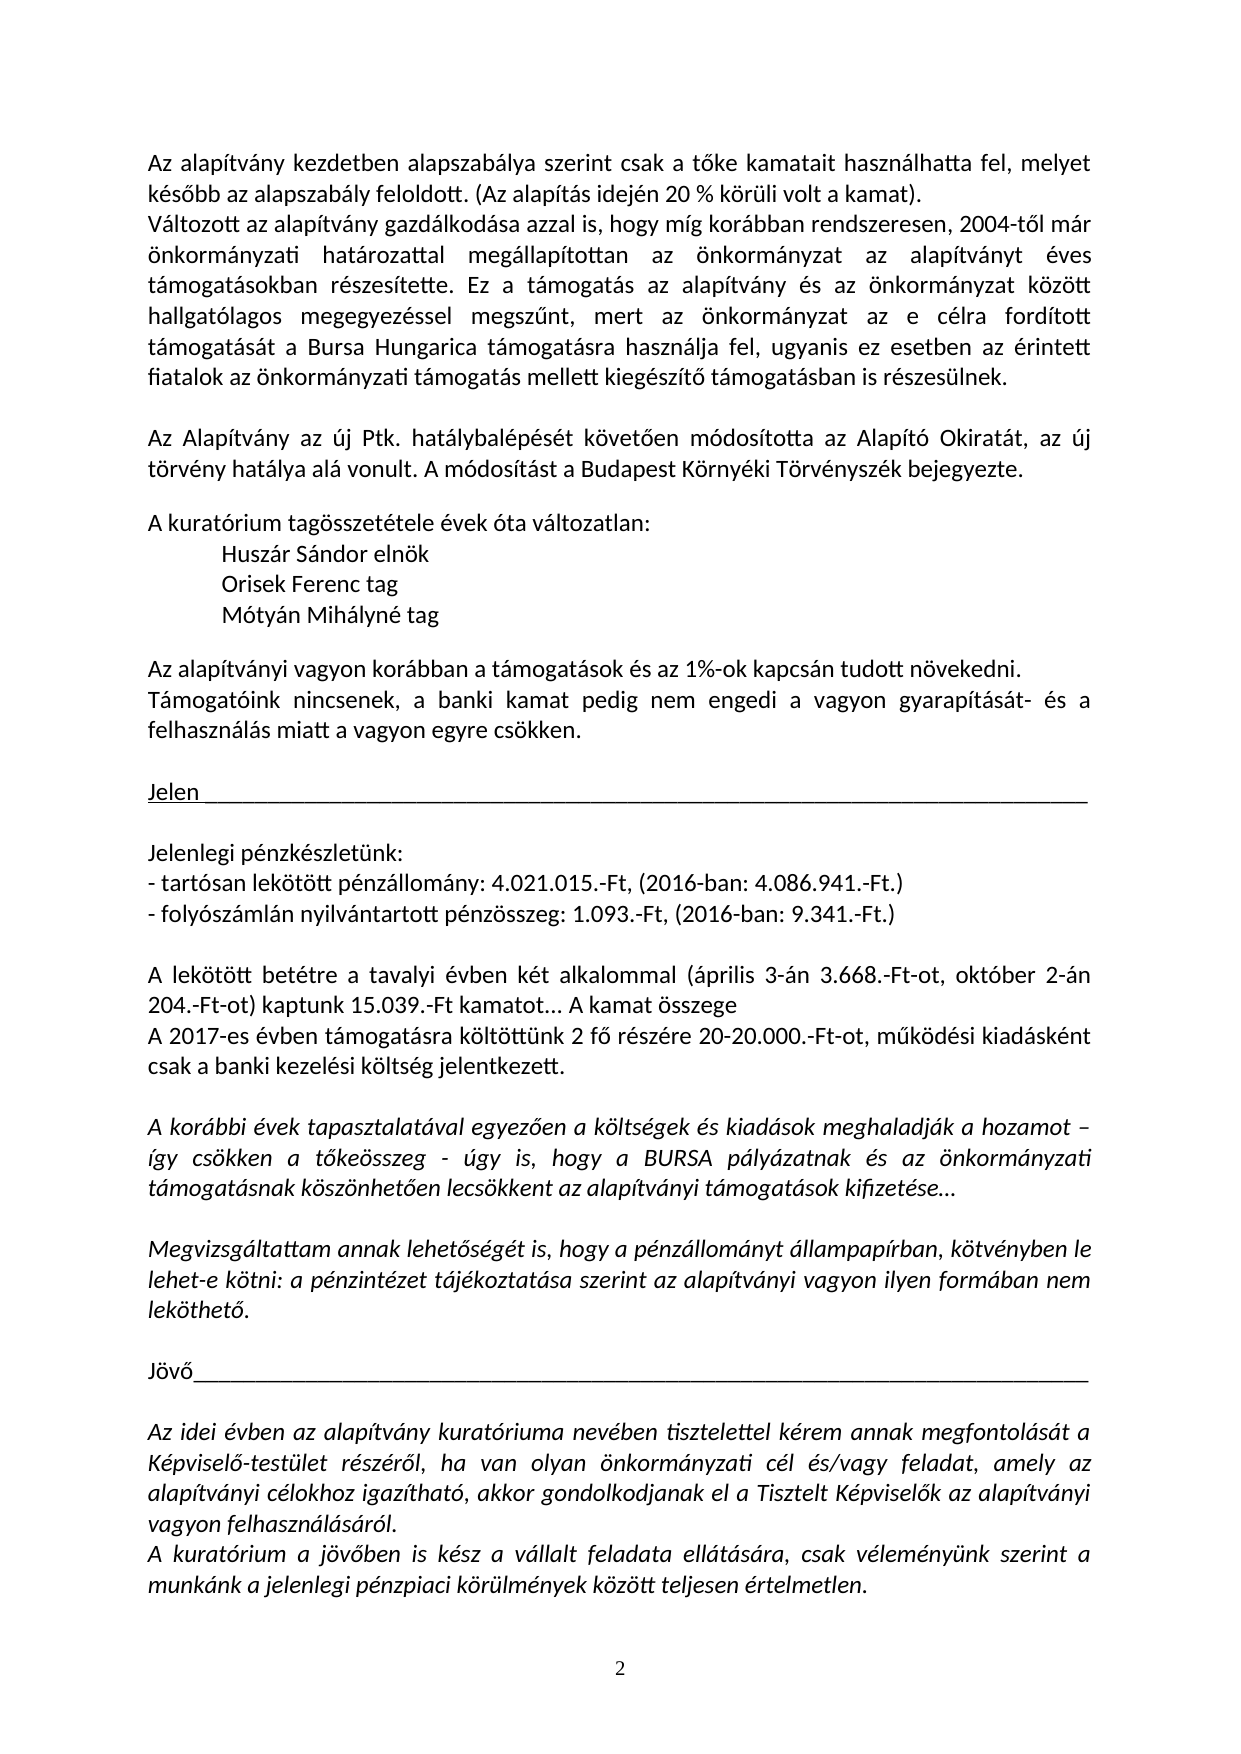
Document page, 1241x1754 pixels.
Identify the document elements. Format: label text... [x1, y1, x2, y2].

text Orisek Ferenc tag [148, 568, 1093, 599]
text A kuratórium tagösszetétele évek óta változatlan: [148, 507, 1093, 538]
text A 2017-es évben támogatásra költöttünk 2 fő részére 20-20.000.-Ft-ot, működési kiadásként csak a banki kezelési költség jelentkezett. [148, 1020, 1093, 1081]
text Mótyán Mihályné tag [148, 599, 1093, 629]
text - tartósan lekötött pénzállomány: 4.021.015.-Ft, (2016-ban: 4.086.941.-Ft.) [148, 867, 1093, 898]
text Jelenlegi pénzkészletünk: [148, 837, 1093, 867]
text Támogatóink nincsenek, a banki kamat pedig nem engedi a vagyon gyarapítását- és a felhasználás miatt a vagyon egyre csökken. [148, 684, 1093, 745]
text - folyószámlán nyilvántartott pénzösszeg: 1.093.-Ft, (2016-ban: 9.341.-Ft.) [148, 898, 1093, 928]
text Jövő________________________________________________________________________ [148, 1356, 1093, 1386]
text Megvizsgáltattam annak lehetőségét is, hogy a pénzállományt állampapírban, kötvényben le lehet-e kötni: a pénzintézet tájékoztatása szerint az alapítványi vagyon ilyen formában nem leköthető. [148, 1233, 1093, 1325]
text Az idei évben az alapítvány kuratóriuma nevében tisztelettel kérem annak megfontolását a Képviselő-testület részéről, ha van olyan önkormányzati cél és/vagy feladat, amely az alapítványi célokhoz igazítható, akkor gondolkodjanak el a Tisztelt Képviselők az alapítványi vagyon felhasználásáról. [148, 1417, 1093, 1539]
text Az Alapítvány az új Ptk. hatálybalépését követően módosította az Alapító Okiratát, az új törvény hatálya alá vonult. A módosítást a Budapest Környéki Törvényszék bejegyezte. [148, 422, 1093, 483]
text Változott az alapítvány gazdálkodása azzal is, hogy míg korábban rendszeresen, 2004-től már önkormányzati határozattal megállapítottan az önkormányzat az alapítványt éves támogatásokban részesítette. Ez a támogatás az alapítvány és az önkormányzat között hallgatólagos megegyezéssel megszűnt, mert az önkormányzat az e célra fordított támogatását a Bursa Hungarica támogatásra használja fel, ugyanis ez esetben az érintett fiatalok az önkormányzati támogatás mellett kiegészítő támogatásban is részesülnek. [148, 209, 1093, 392]
text A lekötött betétre a tavalyi évben két alkalommal (április 3-án 3.668.-Ft-ot, október 2-án 204.-Ft-ot) kaptunk 15.039.-Ft kamatot... A kamat összege [148, 959, 1093, 1020]
text Jelen _______________________________________________________________________ [148, 776, 1093, 806]
text A korábbi évek tapasztalatával egyezően a költségek és kiadások meghaladják a hozamot – így csökken a tőkeösszeg - úgy is, hogy a BURSA pályázatnak és az önkormányzati támogatásnak köszönhetően lecsökkent az alapítványi támogatások kifizetése… [148, 1111, 1093, 1203]
text A kuratórium a jövőben is kész a vállalt feladata ellátására, csak véleményünk szerint a munkánk a jelenlegi pénzpiaci körülmények között teljesen értelmetlen. [148, 1539, 1093, 1600]
text Az alapítvány kezdetben alapszabálya szerint csak a tőke kamatait használhatta fel, melyet később az alapszabály feloldott. (Az alapítás idején 20 % körüli volt a kamat). [148, 148, 1093, 209]
text Huszár Sándor elnök [148, 538, 1093, 568]
text Az alapítványi vagyon korábban a támogatások és az 1%-ok kapcsán tudott növekedni. [148, 653, 1093, 684]
